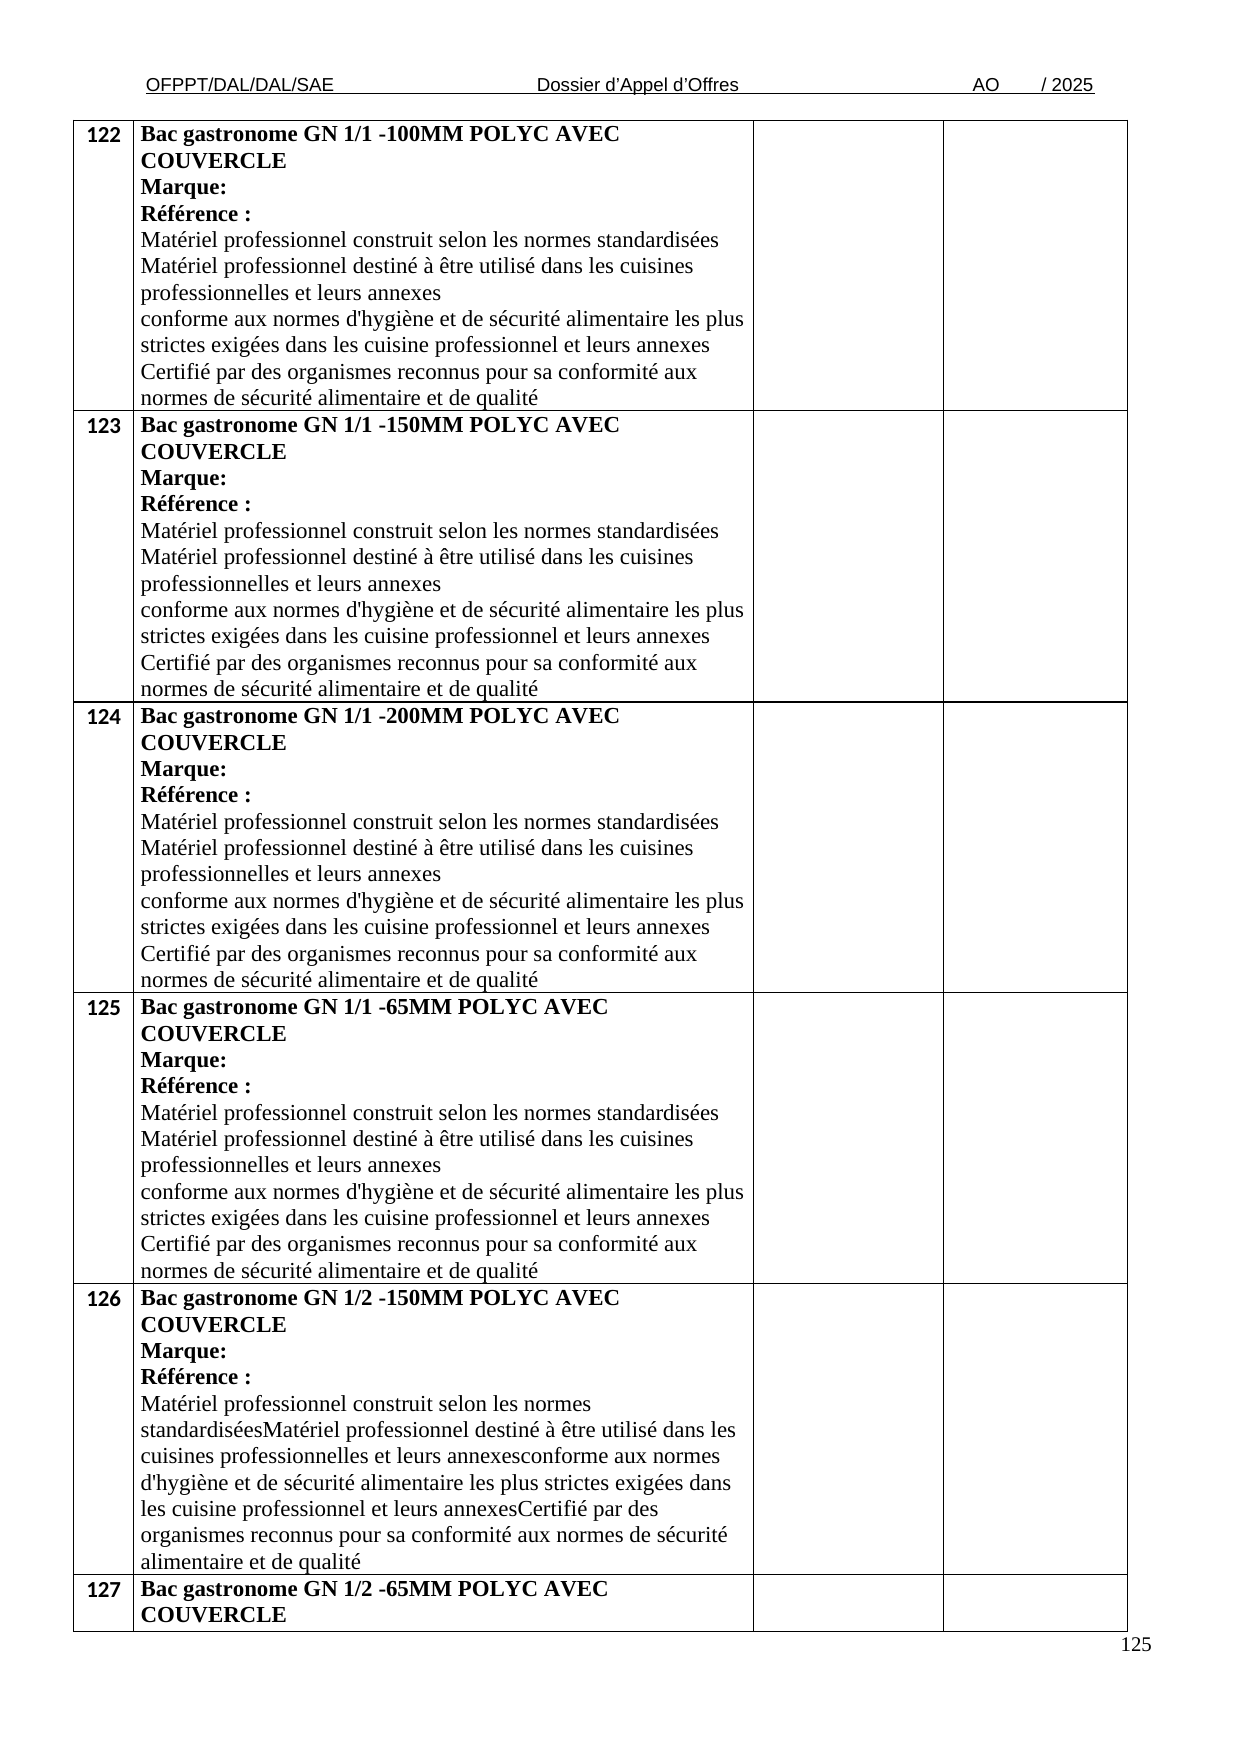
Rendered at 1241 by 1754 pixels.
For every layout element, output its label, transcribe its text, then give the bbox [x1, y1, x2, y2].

table_cell [944, 703, 1127, 992]
table_cell 122 [74, 121, 133, 410]
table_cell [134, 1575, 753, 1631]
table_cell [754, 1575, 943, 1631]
table_cell [754, 411, 943, 701]
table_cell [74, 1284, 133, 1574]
table_cell [754, 703, 943, 992]
table_cell 123 [74, 411, 133, 701]
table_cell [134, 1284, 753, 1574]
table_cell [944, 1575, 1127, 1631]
table_cell Bac gastronome GN 1/1 -200MM POLYC AVEC COUVERCLE Marque: Référence : Matériel professionnel construit selon les normes standardisées Matériel professionnel destiné à être utilisé dans les cuisines professionnelles et leurs annexes conforme aux normes d'hygiène et de sécurité alimentaire les plus strictes exigées dans les cuisine professionnel et leurs annexes Certifié par des organismes reconnus pour sa conformité aux normes de sécurité alimentaire et de qualité [134, 703, 753, 992]
table_cell Bac gastronome GN 1/1 -150MM POLYC AVEC COUVERCLE Marque: Référence : Matériel professionnel construit selon les normes standardisées Matériel professionnel destiné à être utilisé dans les cuisines professionnelles et leurs annexes conforme aux normes d'hygiène et de sécurité alimentaire les plus strictes exigées dans les cuisine professionnel et leurs annexes Certifié par des organismes reconnus pour sa conformité aux normes de sécurité alimentaire et de qualité [134, 411, 753, 701]
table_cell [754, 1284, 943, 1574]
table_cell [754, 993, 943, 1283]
table_cell Bac gastronome GN 1/1 -65MM POLYC AVEC COUVERCLE Marque: Référence : Matériel professionnel construit selon les normes standardisées Matériel professionnel destiné à être utilisé dans les cuisines professionnelles et leurs annexes conforme aux normes d'hygiène et de sécurité alimentaire les plus strictes exigées dans les cuisine professionnel et leurs annexes Certifié par des organismes reconnus pour sa conformité aux normes de sécurité alimentaire et de qualité [134, 993, 753, 1283]
table_cell 124 [74, 703, 133, 992]
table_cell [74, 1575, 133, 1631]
table_cell [944, 121, 1127, 410]
table_cell 125 [74, 993, 133, 1283]
table_cell [944, 411, 1127, 701]
table_cell Bac gastronome GN 1/1 -100MM POLYC AVEC COUVERCLE Marque: Référence : Matériel professionnel construit selon les normes standardisées Matériel professionnel destiné à être utilisé dans les cuisines professionnelles et leurs annexes conforme aux normes d'hygiène et de sécurité alimentaire les plus strictes exigées dans les cuisine professionnel et leurs annexes Certifié par des organismes reconnus pour sa conformité aux normes de sécurité alimentaire et de qualité [134, 121, 753, 410]
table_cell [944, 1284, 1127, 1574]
table_cell [754, 121, 943, 410]
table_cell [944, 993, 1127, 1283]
